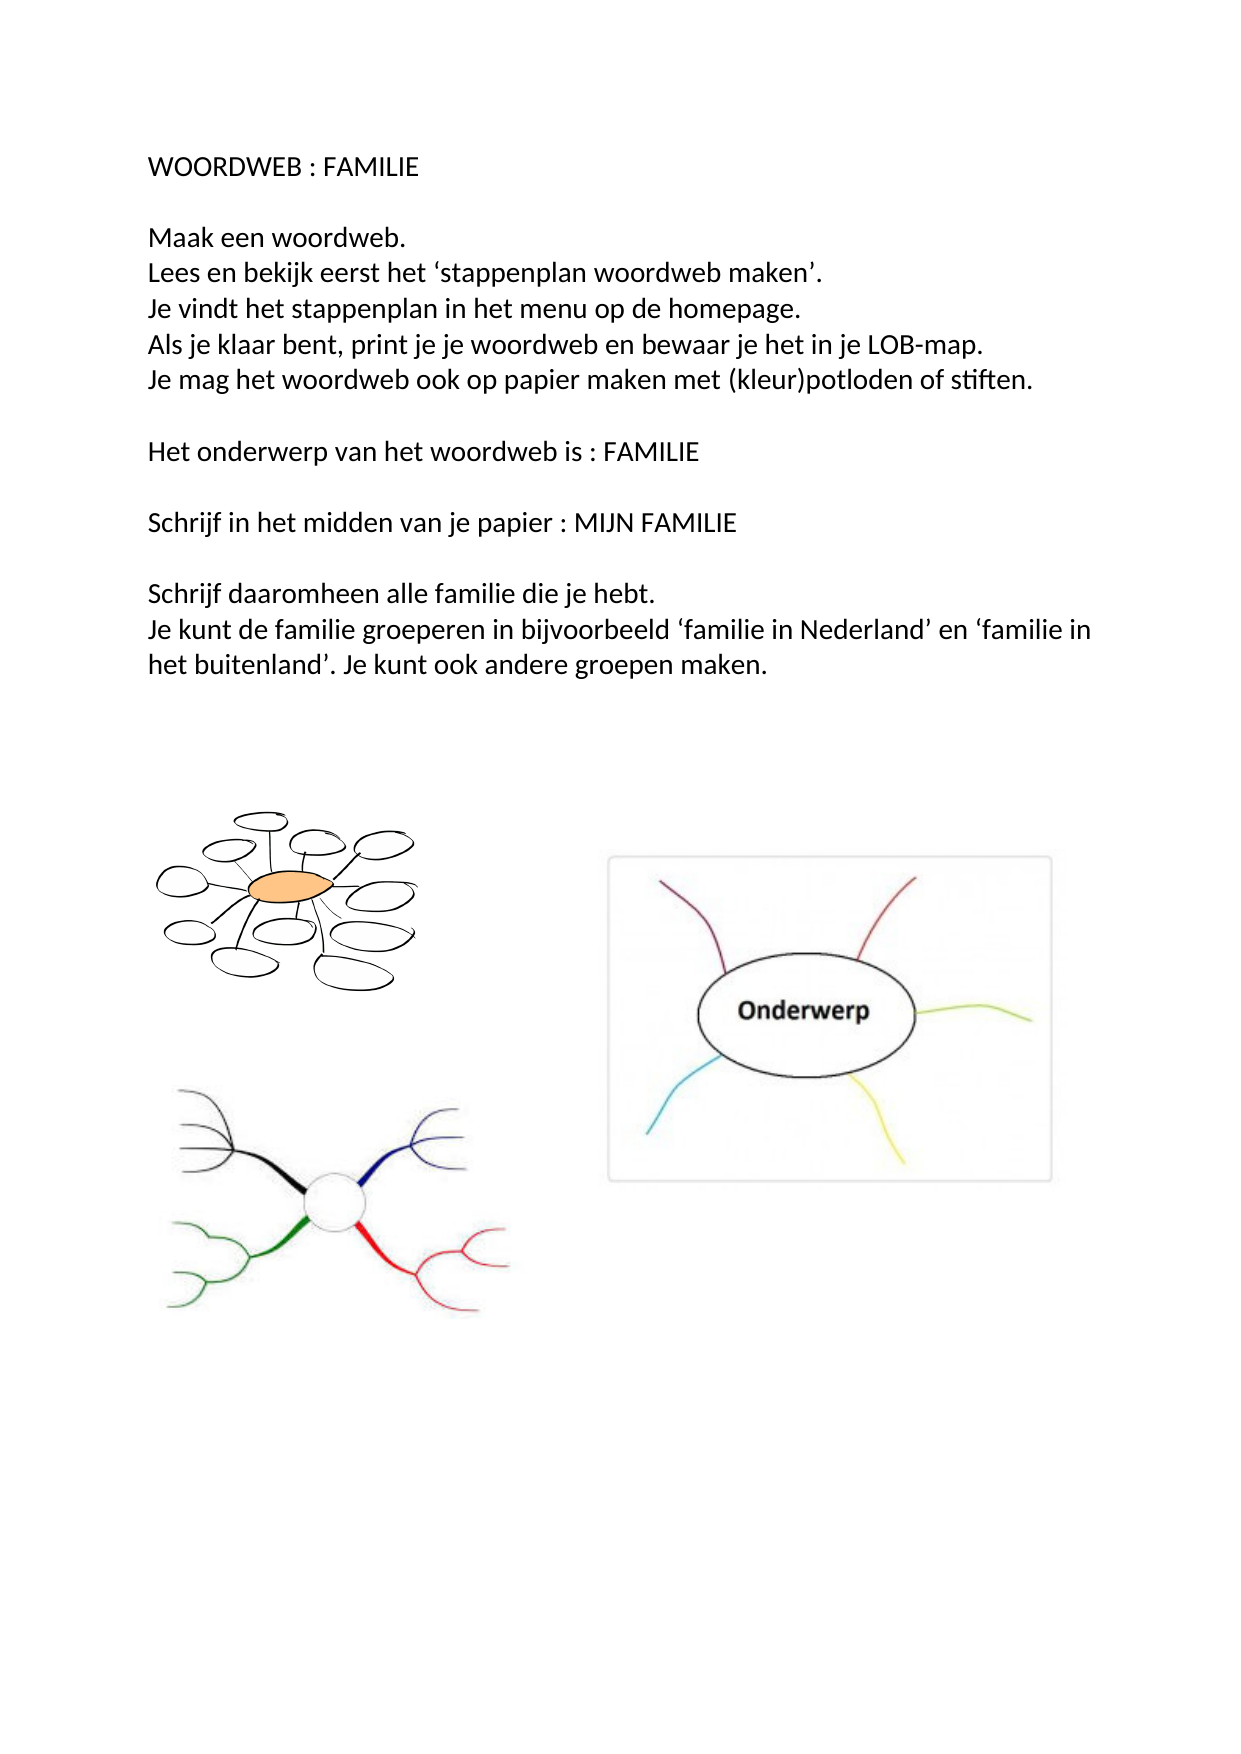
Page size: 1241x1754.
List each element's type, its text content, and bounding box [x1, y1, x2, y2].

text Als je klaar bent, print je je woordweb en bewaar je het in je LOB-map. [148, 326, 1093, 361]
text Je kunt de familie groeperen in bijvoorbeeld ‘familie in Nederland’ en ‘familie in het buitenland’. Je kunt ook andere groepen maken. [148, 611, 1093, 682]
text Schrijf daaromheen alle familie die je hebt. [148, 575, 1093, 611]
picture [147, 788, 449, 1015]
text Je vindt het stappenplan in het menu op de homepage. [148, 290, 1093, 326]
text WOORDWEB : FAMILIE [148, 148, 1093, 183]
text Maak een woordweb. [148, 219, 1093, 254]
text Schrijf in het midden van je papier : MIJN FAMILIE [148, 504, 1093, 539]
text Lees en bekijk eerst het ‘stappenplan woordweb maken’. [148, 254, 1093, 290]
picture [147, 1085, 531, 1319]
text Het onderwerp van het woordweb is : FAMILIE [148, 433, 1093, 468]
text Je mag het woordweb ook op papier maken met (kleur)potloden of stiften. [148, 361, 1093, 397]
picture [598, 849, 1067, 1191]
